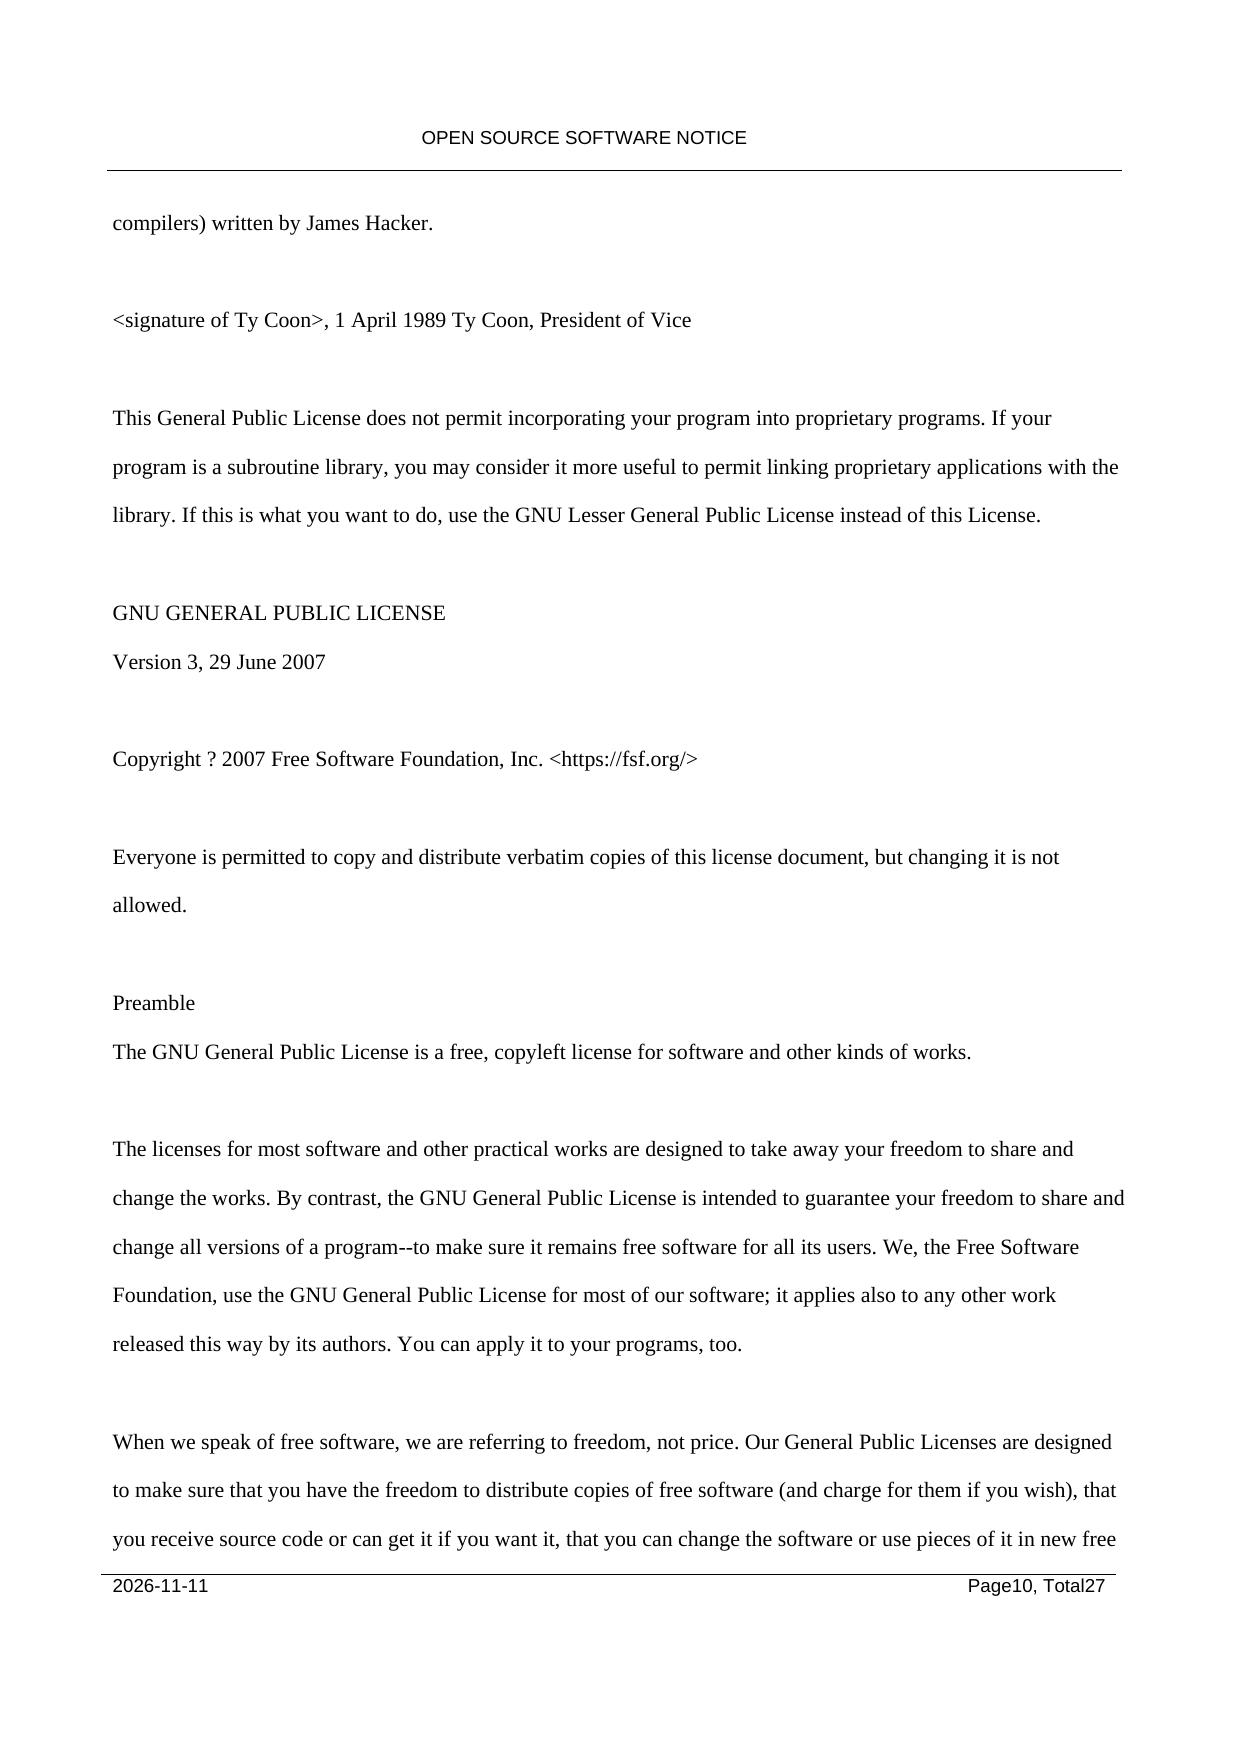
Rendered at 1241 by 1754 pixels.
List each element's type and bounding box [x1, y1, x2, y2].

text [112, 206, 1128, 1555]
